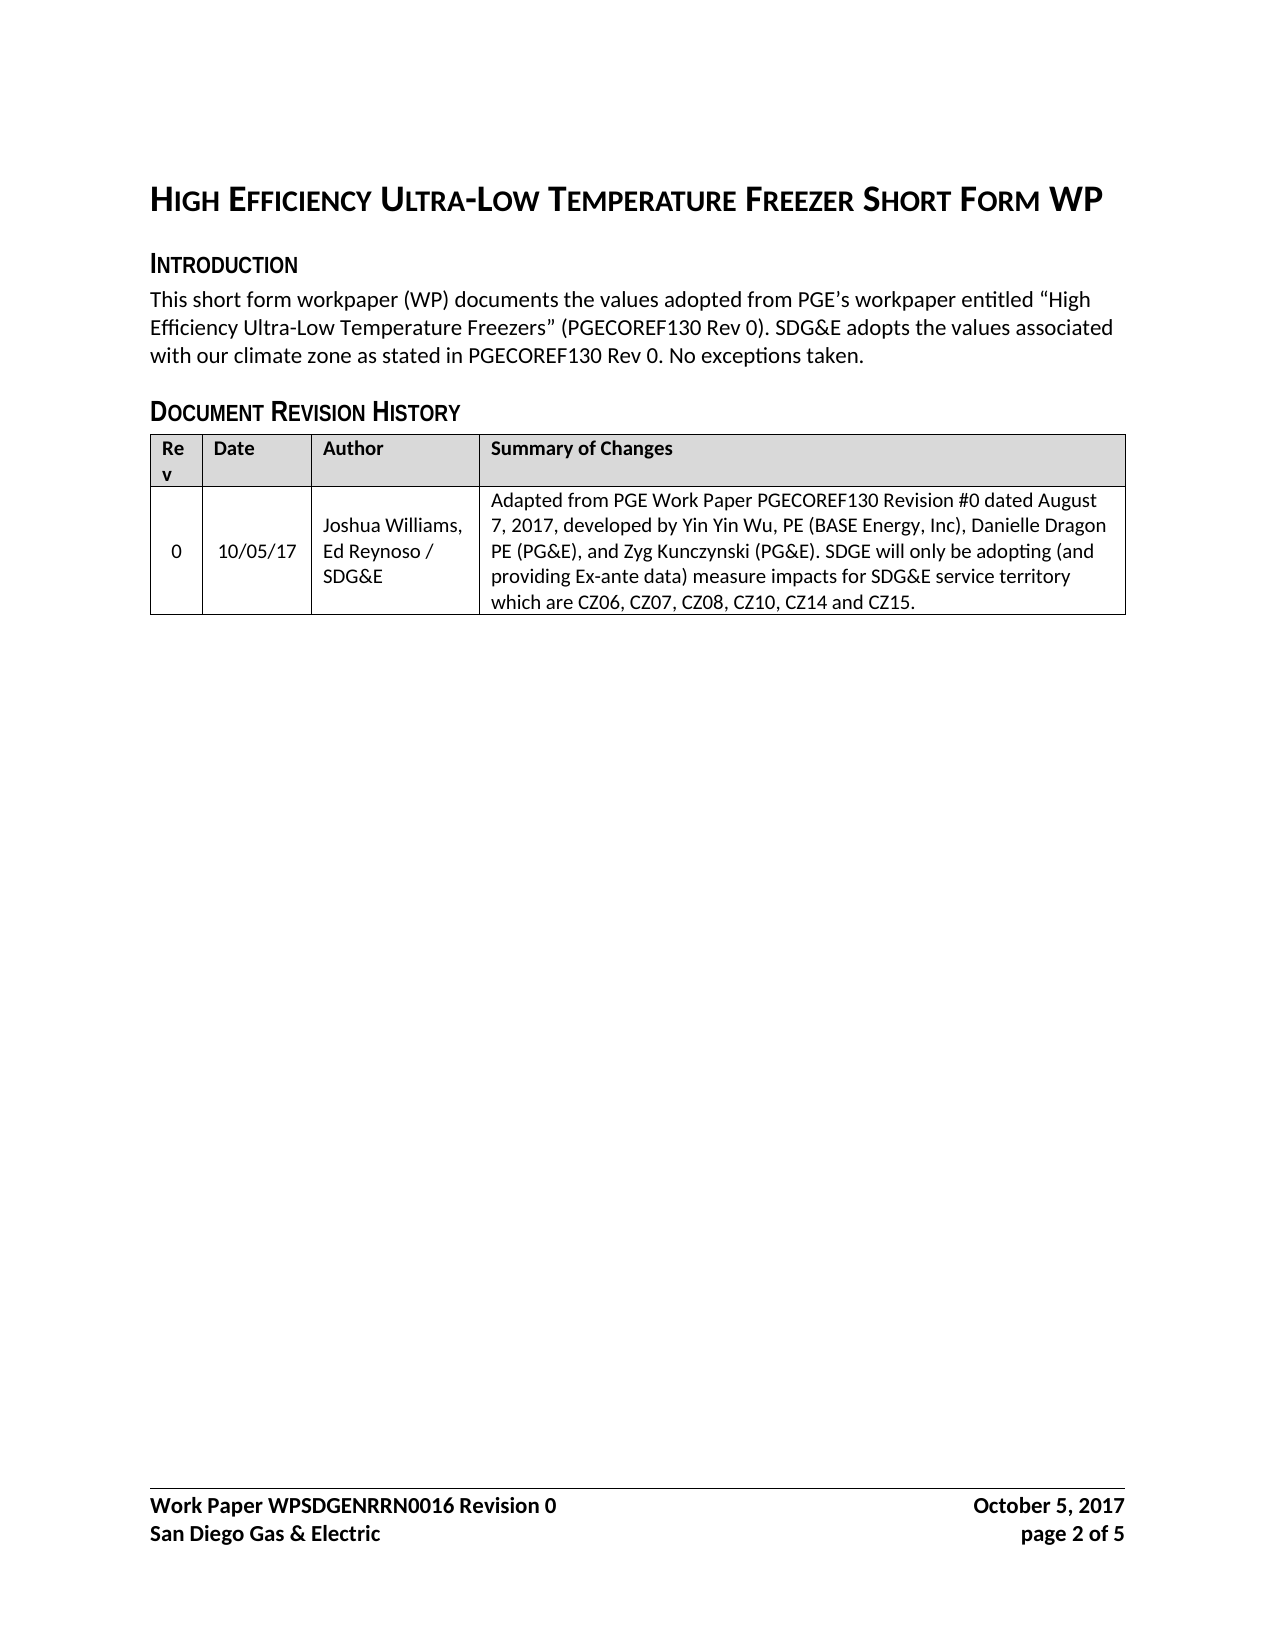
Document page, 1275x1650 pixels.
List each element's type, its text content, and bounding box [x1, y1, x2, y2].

table_cell Adapted from PGE Work Paper PGECOREF130 Revision #0 dated August 7, 2017, developed by Yin Yin Wu, PE (BASE Energy, Inc), Danielle Dragon PE (PG&E), and Zyg Kunczynski (PG&E). SDGE will only be adopting (and providing Ex-ante data) measure impacts for SDG&E service territory which are CZ06, CZ07, CZ08, CZ10, CZ14 and CZ15. [480, 487, 1125, 614]
text This short form workpaper (WP) documents the values adopted from PGE’s workpaper entitled “High Efficiency Ultra-Low Temperature Freezers” (PGECOREF130 Rev 0). SDG&E adopts the values associated with our climate zone as stated in PGECOREF130 Rev 0. No exceptions taken. [150, 286, 1125, 369]
table_cell Joshua Williams, Ed Reynoso / SDG&E [312, 487, 479, 614]
table_cell 0 [151, 487, 202, 614]
subtitle High Efficiency Ultra-Low Temperature Freezer Short Form WP [150, 175, 1125, 221]
table_header Date [203, 435, 311, 486]
table_header Rev [151, 435, 202, 486]
subtitle Introduction [150, 246, 1125, 279]
table_header Summary of Changes [480, 435, 1125, 486]
subtitle Document Revision History [150, 394, 1125, 428]
table_header Author [312, 435, 479, 486]
table_cell 10/05/17 [203, 487, 311, 614]
